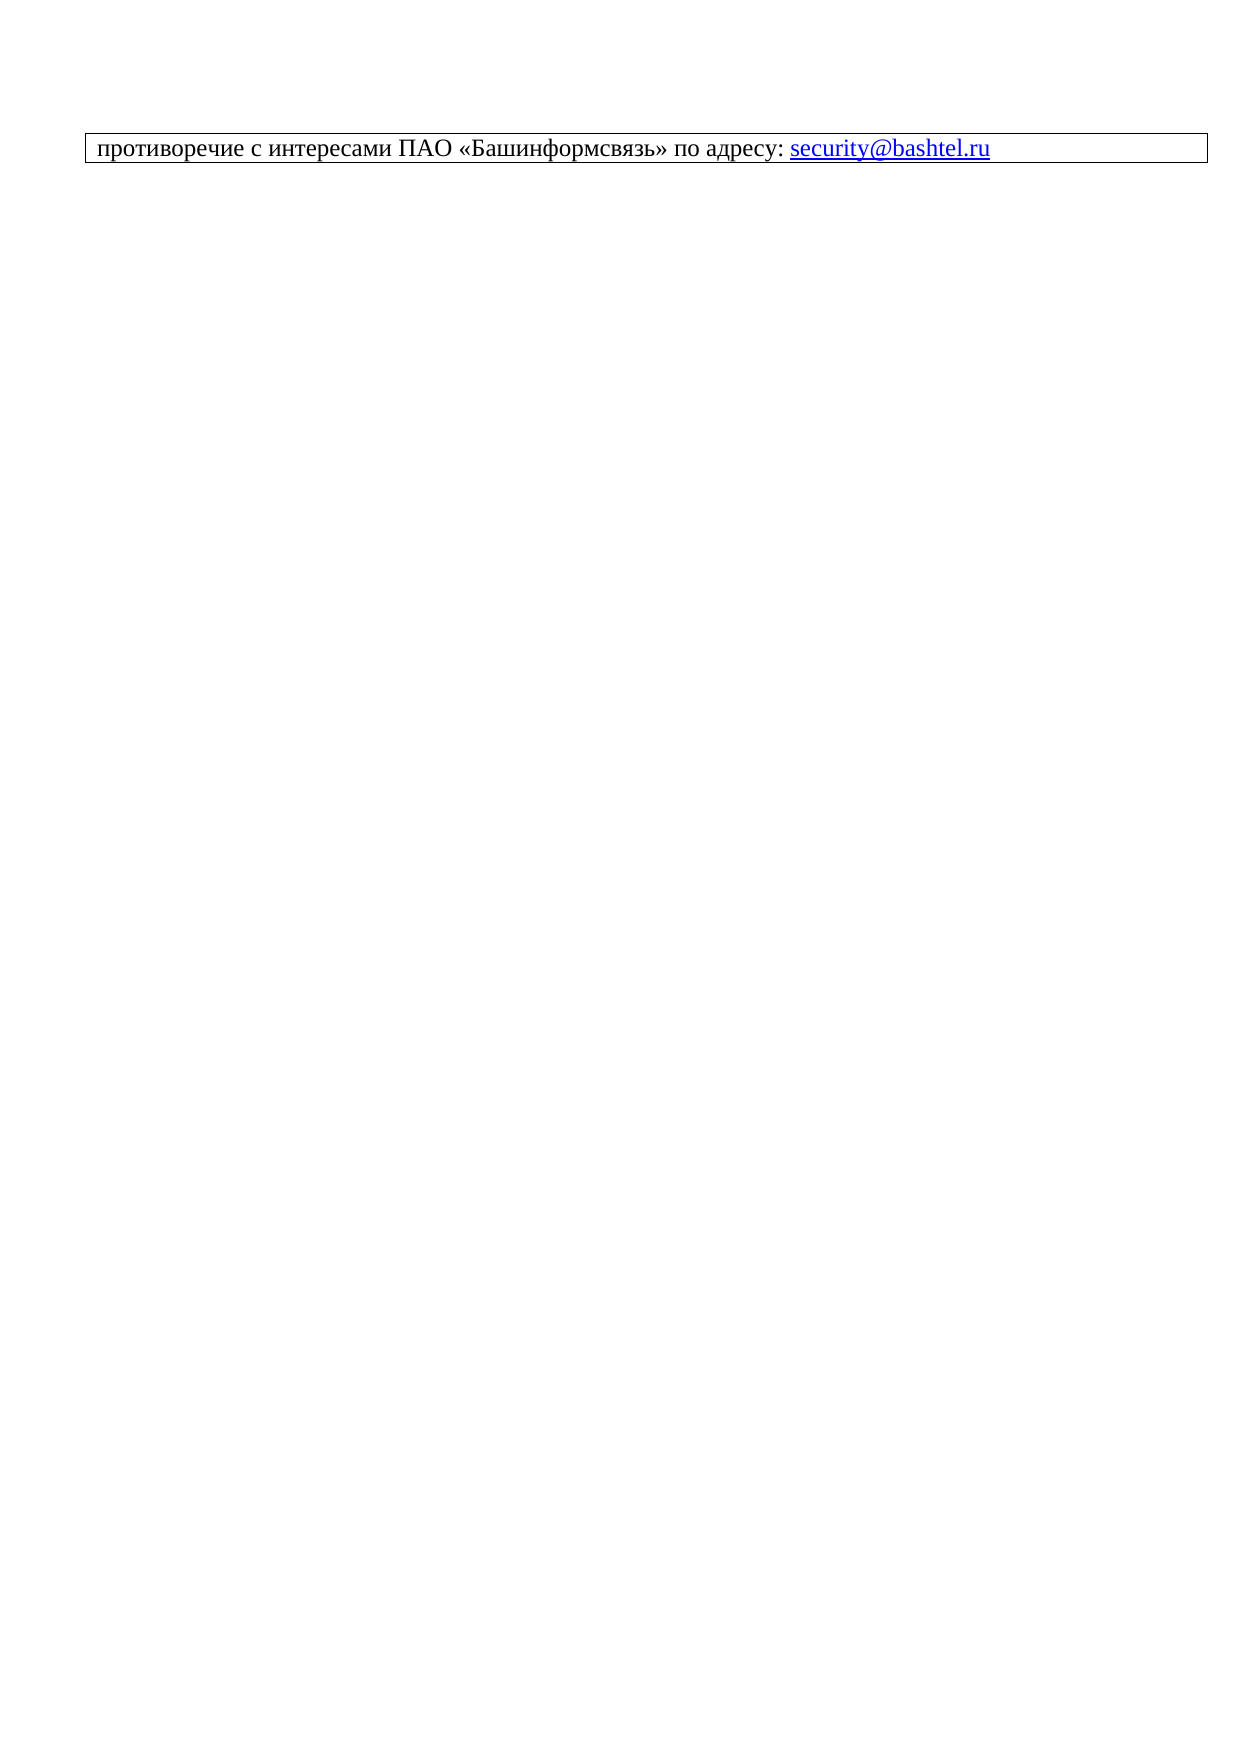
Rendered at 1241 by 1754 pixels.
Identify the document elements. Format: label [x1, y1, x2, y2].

table_cell [86, 134, 1207, 162]
